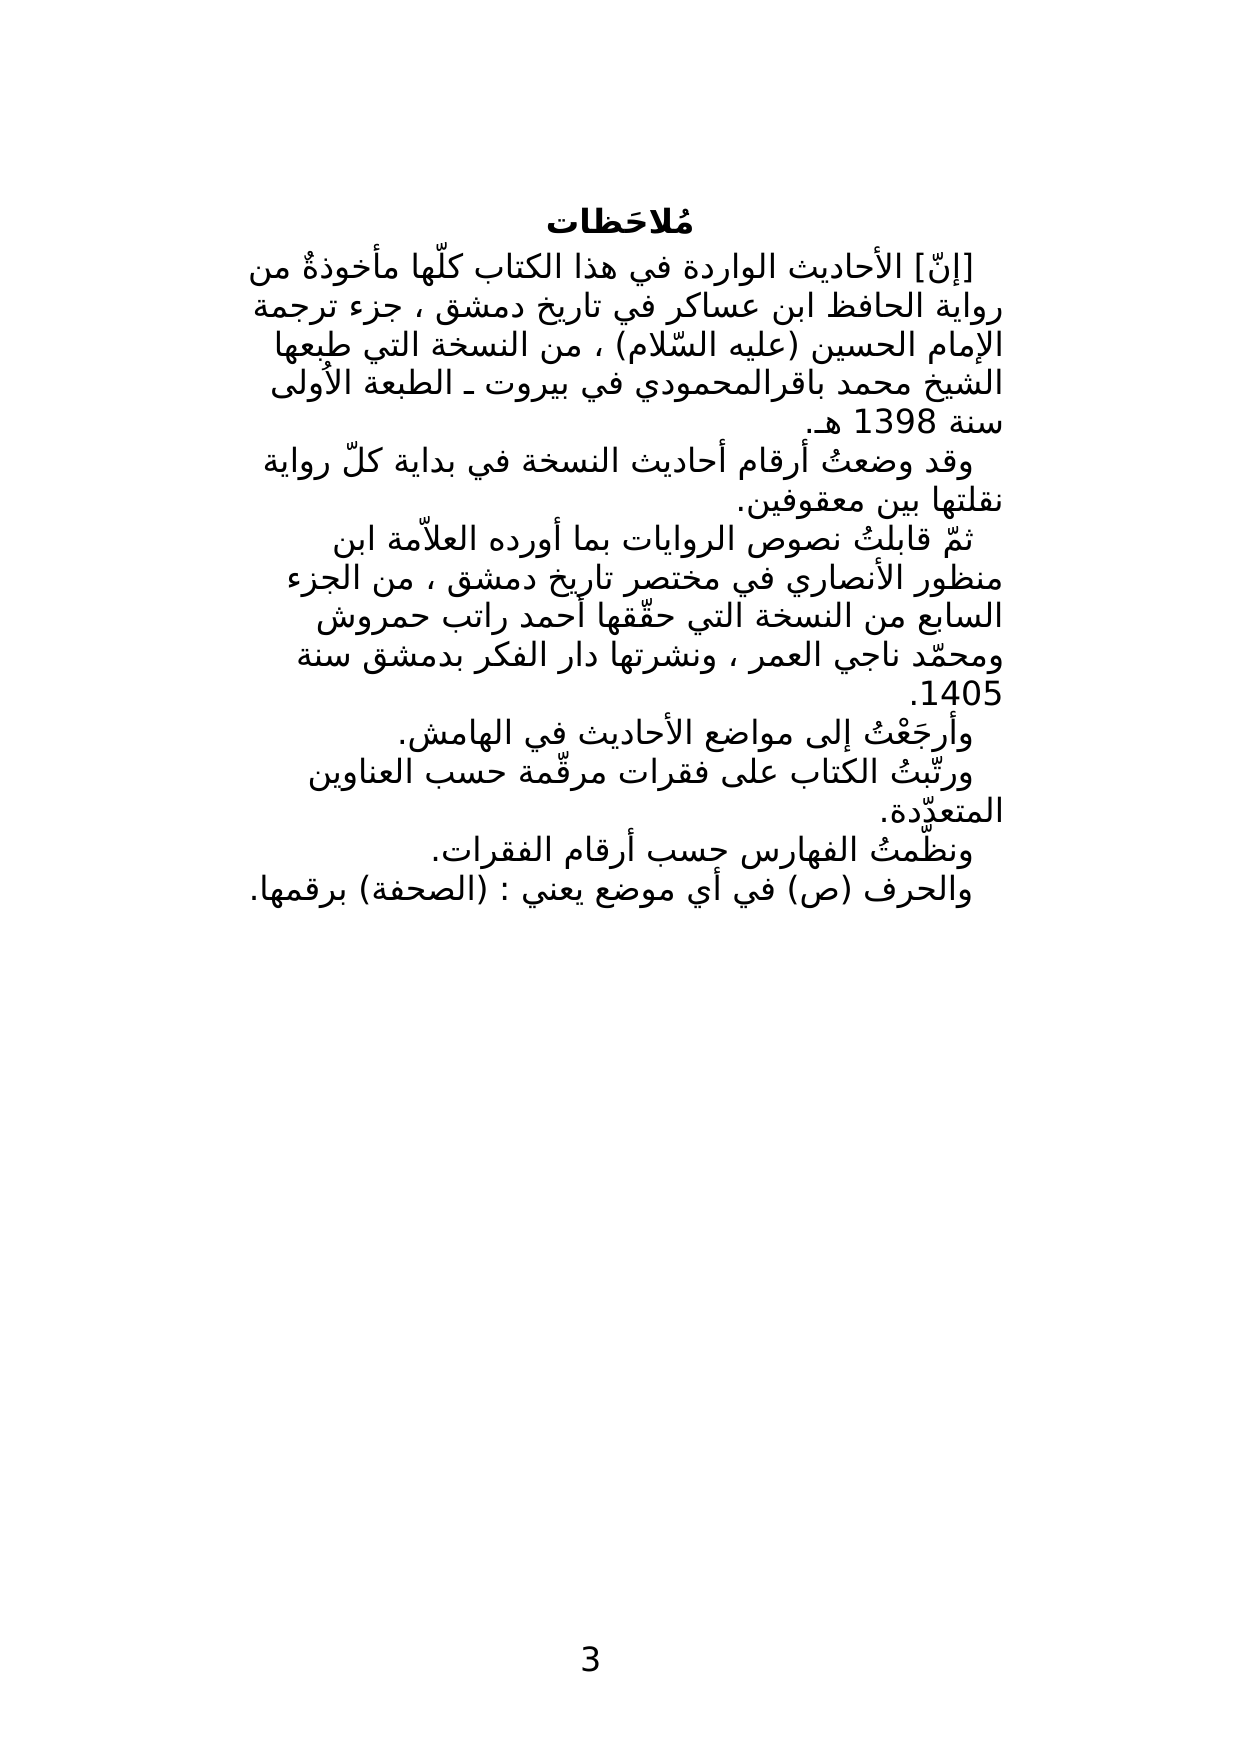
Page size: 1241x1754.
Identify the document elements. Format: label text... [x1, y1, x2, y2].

text ونظّمتُ الفهارس حسب أرقام الفقرات. [236, 830, 1004, 869]
text ثمّ قابلتُ نصوص الروايات بما أورده العلاّمة ابن منظور الأنصاري في مختصر تاريخ دمشق ، من الجزء السابع من النسخة التي حقّقها أحمد راتب حمروش ومحمّد ناجي العمر ، ونشرتها دار الفكر بدمشق سنة 1405. [236, 519, 1004, 713]
text ورتّبتُ الكتاب على فقرات مرقّمة حسب العناوين المتعدّدة. [236, 752, 1004, 830]
text [إنّ] الأحاديث الواردة في هذا الكتاب كلّها مأخوذةٌ من رواية الحافظ ابن عساكر في تاريخ دمشق ، جزء ترجمة الإمام الحسين (عليه السّلام) ، من النسخة التي طبعها الشيخ محمد باقرالمحمودي في بيروت ـ الطبعة الاُولى سنة 1398 هـ. [236, 247, 1004, 442]
text وأرجَعْتُ إلى مواضع الأحاديث في الهامش. [236, 713, 1004, 752]
text وقد وضعتُ أرقام أحاديث النسخة في بداية كلّ رواية نقلتها بين معقوفين. [236, 442, 1004, 519]
text مُلاحَظات [236, 202, 1004, 241]
text والحرف (ص) في أي موضع يعني : (الصحفة) برقمها. [236, 869, 1004, 908]
